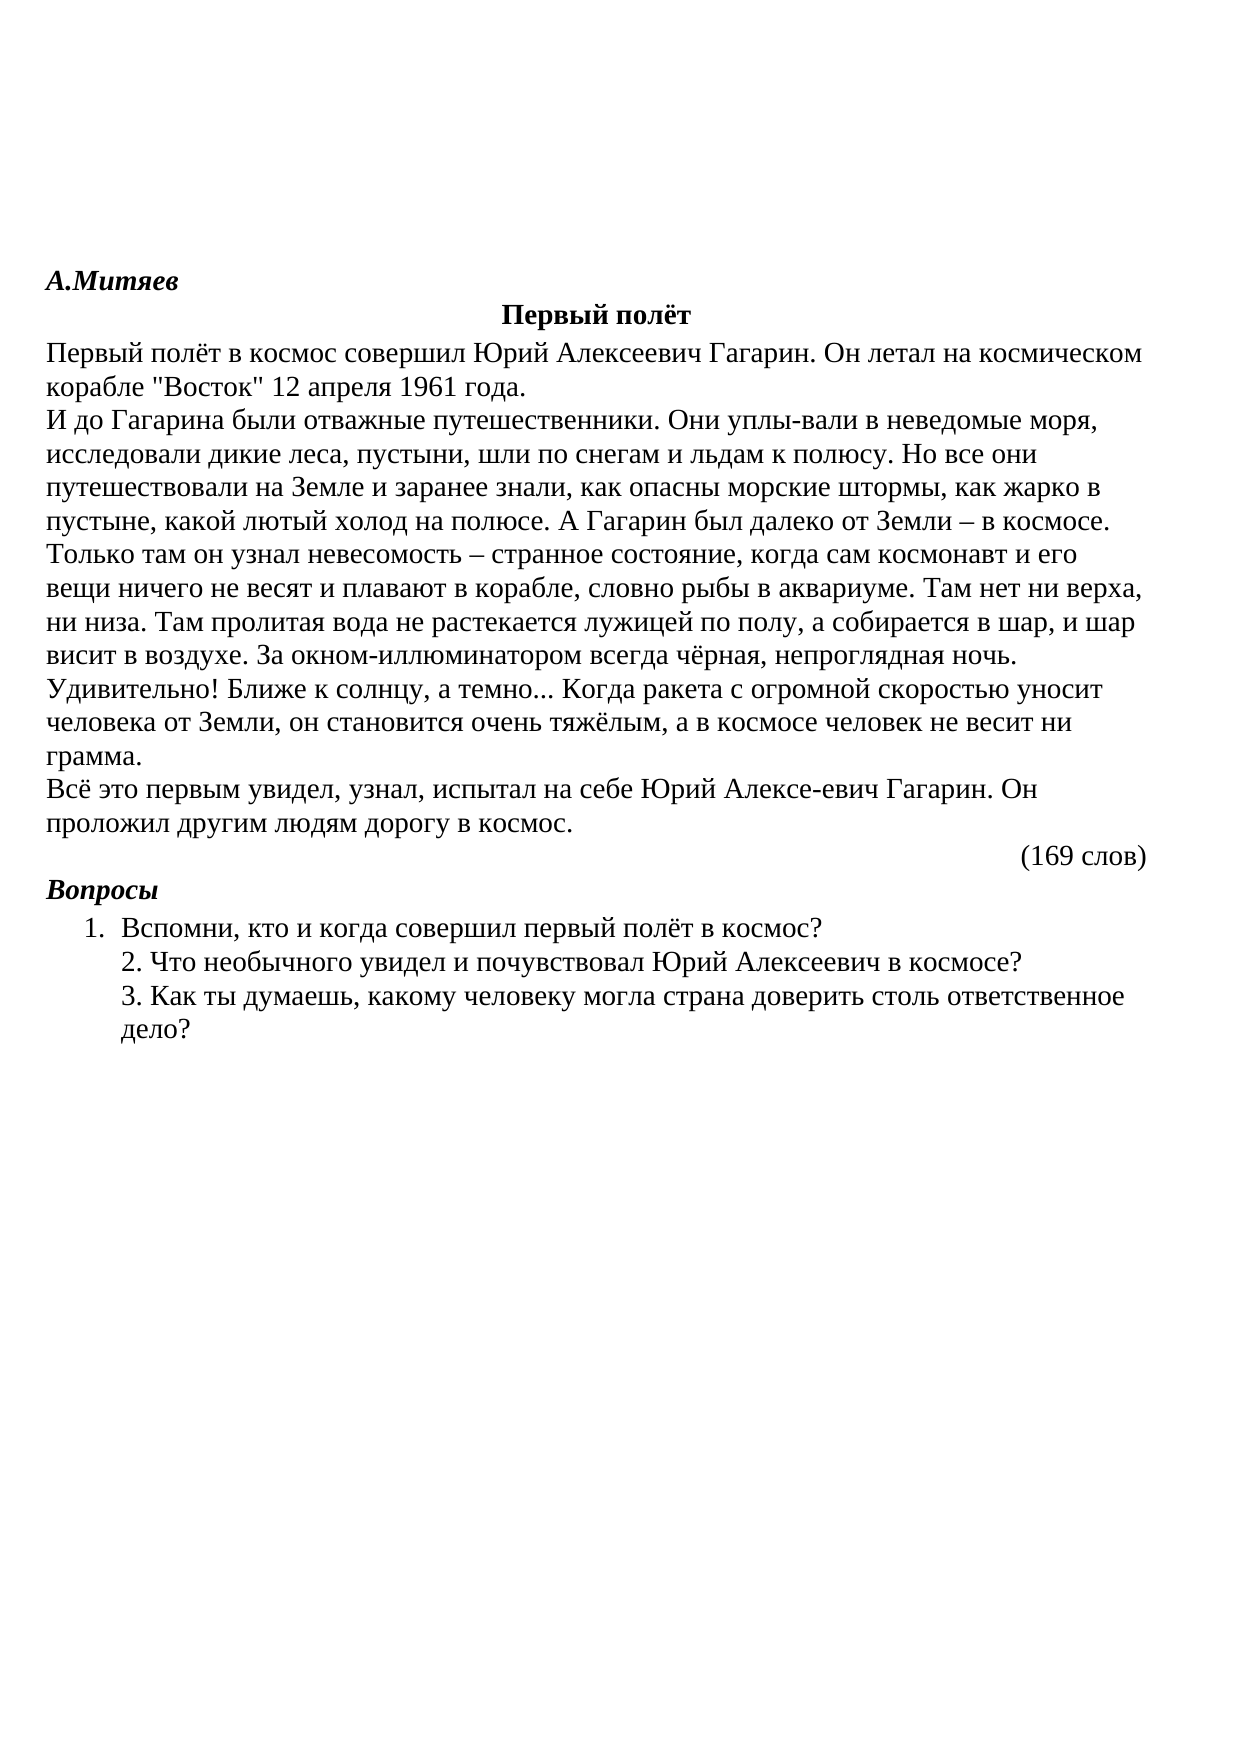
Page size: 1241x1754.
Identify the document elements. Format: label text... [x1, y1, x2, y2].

subtitle Первый полёт [46, 297, 1146, 330]
list Вспомни, кто и когда совершил первый полёт в космос? 2. Что необычного увидел и почувствовал Юрий Алексеевич в космосе? 3. Как ты думаешь, какому человеку могла страна доверить столь ответственное дело? [83, 911, 1146, 1045]
text (169 слов) [46, 838, 1146, 872]
subtitle Вопросы [46, 872, 1146, 906]
text А.Митяев [46, 263, 1146, 297]
text Первый полёт в космос совершил Юрий Алексеевич Гагарин. Он летал на космическом корабле "Восток" 12 апреля 1961 года. И до Гагарина были отважные путешественники. Они уплы-вали в неведомые моря, исследовали дикие леса, пустыни, шли по снегам и льдам к полюсу. Но все они путешествовали на Земле и заранее знали, как опасны морские штормы, как жарко в пустыне, какой лютый холод на полюсе. А Гагарин был далеко от Земли – в космосе. Только там он узнал невесомость – странное состояние, когда сам космонавт и его вещи ничего не весят и плавают в корабле, словно рыбы в аквариуме. Там нет ни верха, ни низа. Там пролитая вода не растекается лужицей по полу, а собирается в шар, и шар висит в воздухе. За окном-иллюминатором всегда чёрная, непроглядная ночь. Удивительно! Ближе к солнцу, а темно... Когда ракета с огромной скоростью уносит человека от Земли, он становится очень тяжёлым, а в космосе человек не весит ни грамма. Всё это первым увидел, узнал, испытал на себе Юрий Алексе-евич Гагарин. Он проложил другим людям дорогу в космос. [46, 335, 1146, 838]
